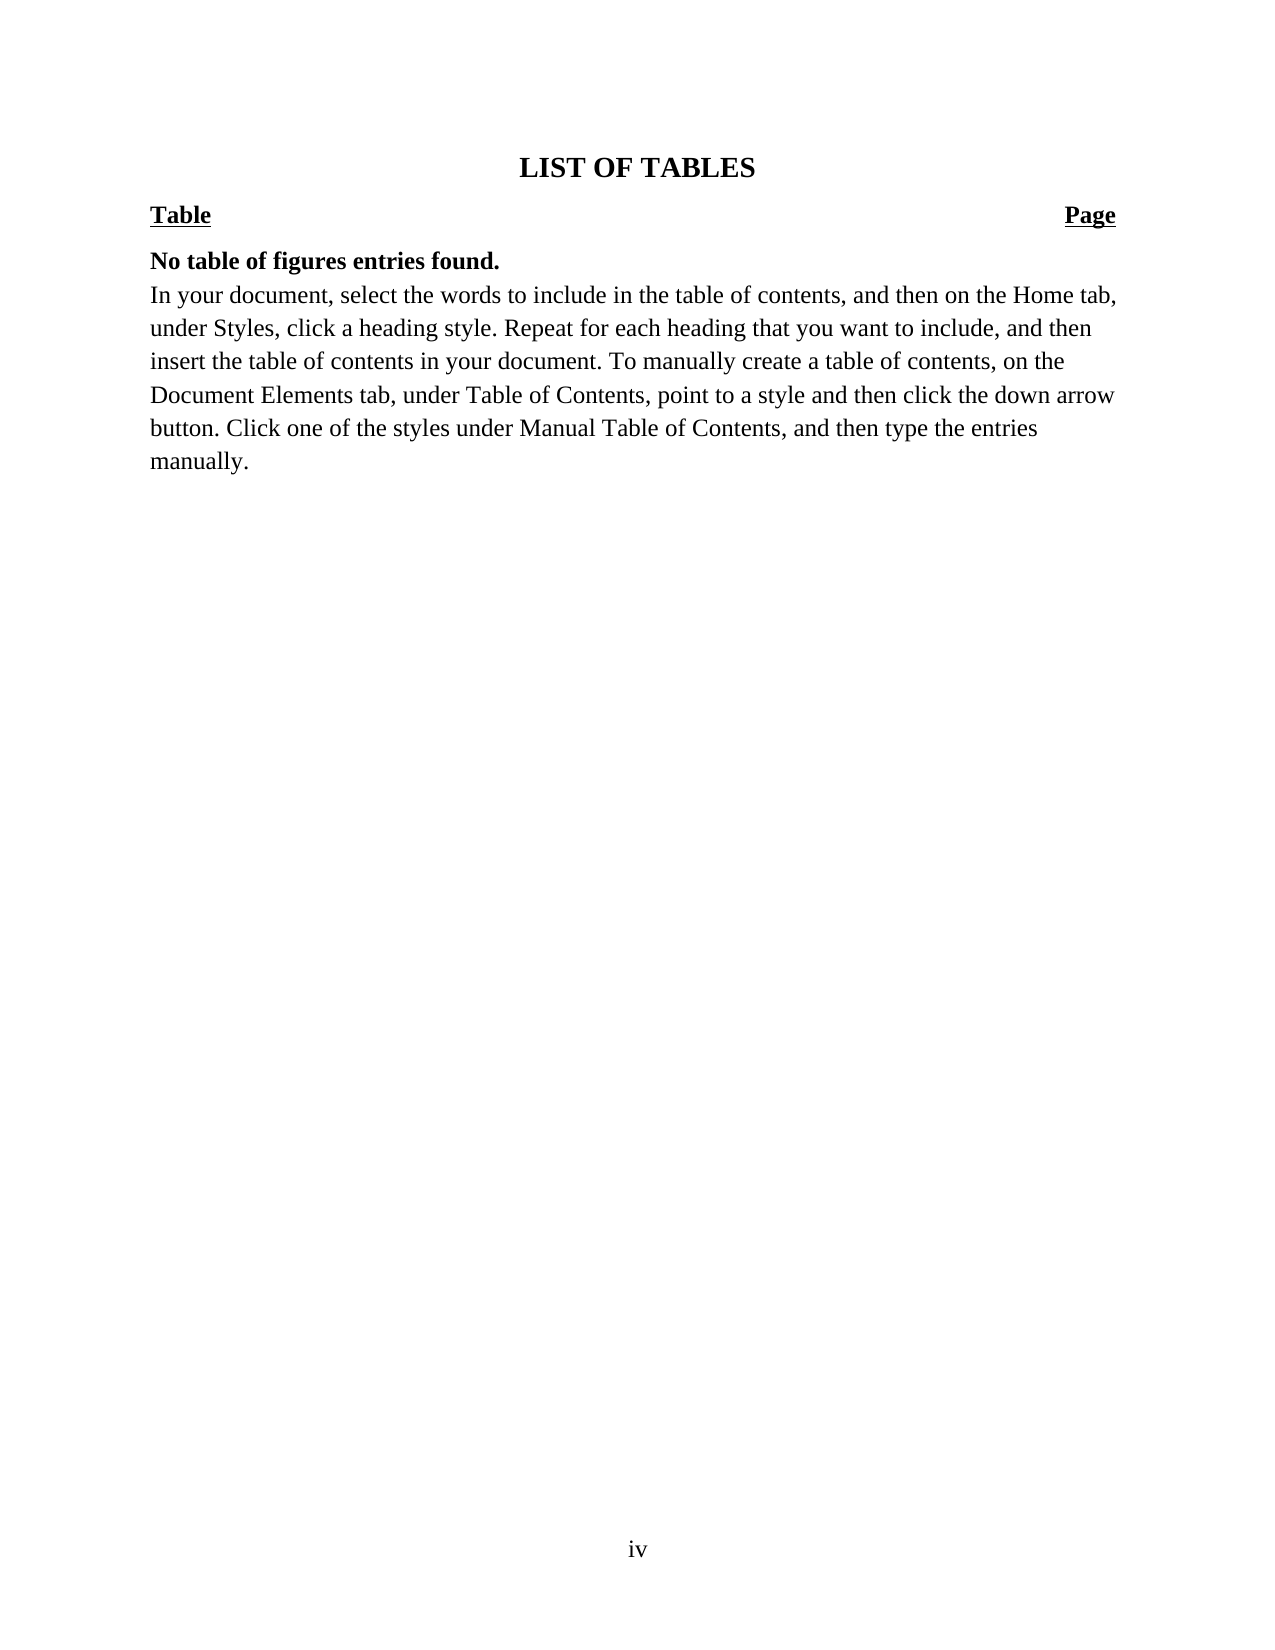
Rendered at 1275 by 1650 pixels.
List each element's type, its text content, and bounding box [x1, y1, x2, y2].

text Table Page [150, 196, 1125, 229]
text LIST OF TABLES [150, 150, 1125, 183]
text No table of figures entries found. In your document, select the words to include in the table of contents, and then on the Home tab, under Styles, click a heading style. Repeat for each heading that you want to include, and then insert the table of contents in your document. To manually create a table of contents, on the Document Elements tab, under Table of Contents, point to a style and then click the down arrow button. Click one of the styles under Manual Table of Contents, and then type the entries manually. [150, 242, 1125, 475]
